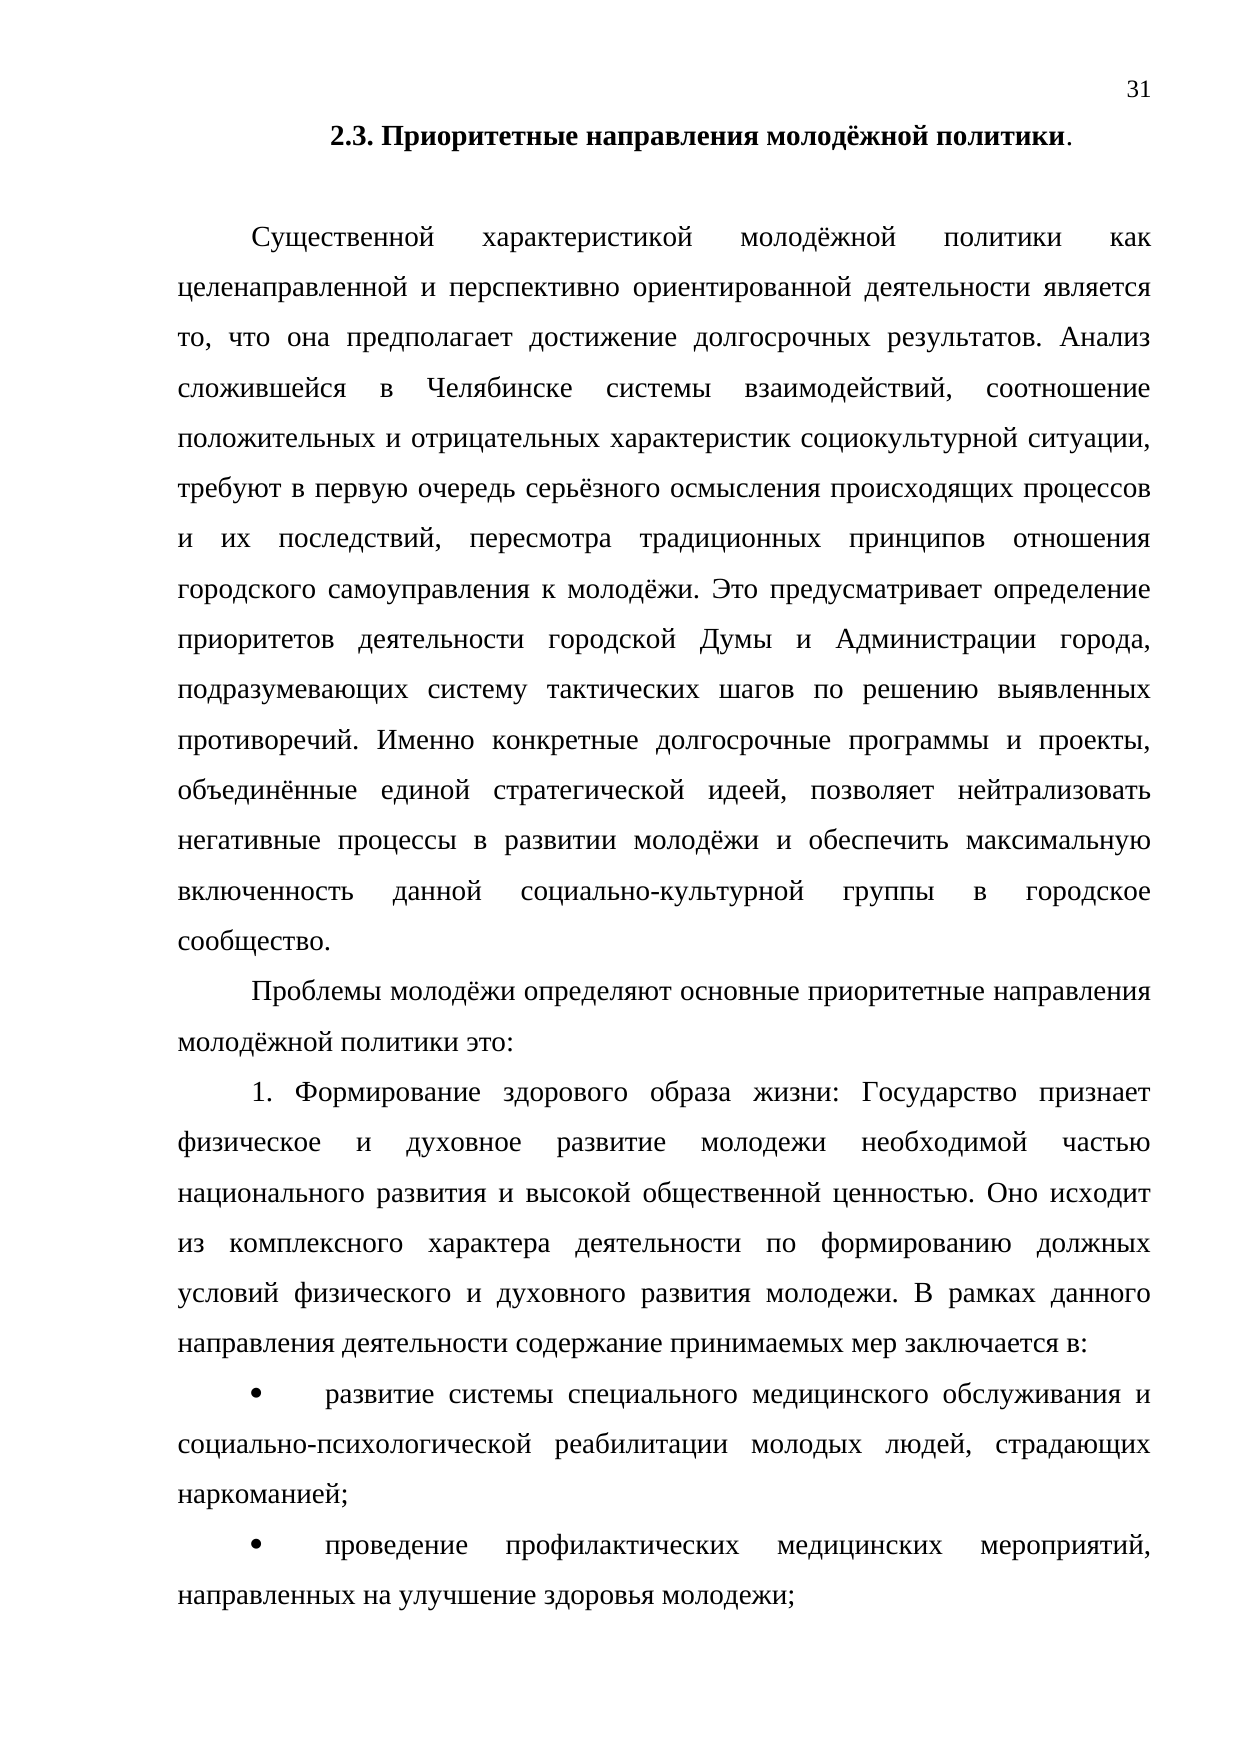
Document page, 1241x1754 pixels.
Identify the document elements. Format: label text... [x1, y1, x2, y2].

list проведение профилактических медицинских мероприятий, направленных на улучшение здоровья молодежи; [177, 1527, 1152, 1611]
text Существенной характеристикой молодёжной политики как целенаправленной и перспективно ориентированной деятельности является то, что она предполагает достижение долгосрочных результатов. Анализ сложившейся в Челябинске системы взаимодействий, соотношение положительных и отрицательных характеристик социокультурной ситуации, требуют в первую очередь серьёзного осмысления происходящих процессов и их последствий, пересмотра традиционных принципов отношения городского самоуправления к молодёжи. Это предусматривает определение приоритетов деятельности городской Думы и Администрации города, подразумевающих систему тактических шагов по решению выявленных противоречий. Именно конкретные долгосрочные программы и проекты, объединённые единой стратегической идеей, позволяет нейтрализовать негативные процессы в развитии молодёжи и обеспечить максимальную включенность данной социально-культурной группы в городское сообщество. [177, 219, 1152, 957]
text Проблемы молодёжи определяют основные приоритетные направления молодёжной политики это: [177, 973, 1152, 1057]
text 1. Формирование здорового образа жизни: Государство признает физическое и духовное развитие молодежи необходимой частью национального развития и высокой общественной ценностью. Оно исходит из комплексного характера деятельности по формированию должных условий физического и духовного развития молодежи. В рамках данного направления деятельности содержание принимаемых мер заключается в: [177, 1074, 1152, 1359]
text 2.3. Приоритетные направления молодёжной политики. [177, 118, 1152, 152]
list развитие системы специального медицинского обслуживания и социально-психологической реабилитации молодых людей, страдающих наркоманией; [177, 1376, 1152, 1510]
